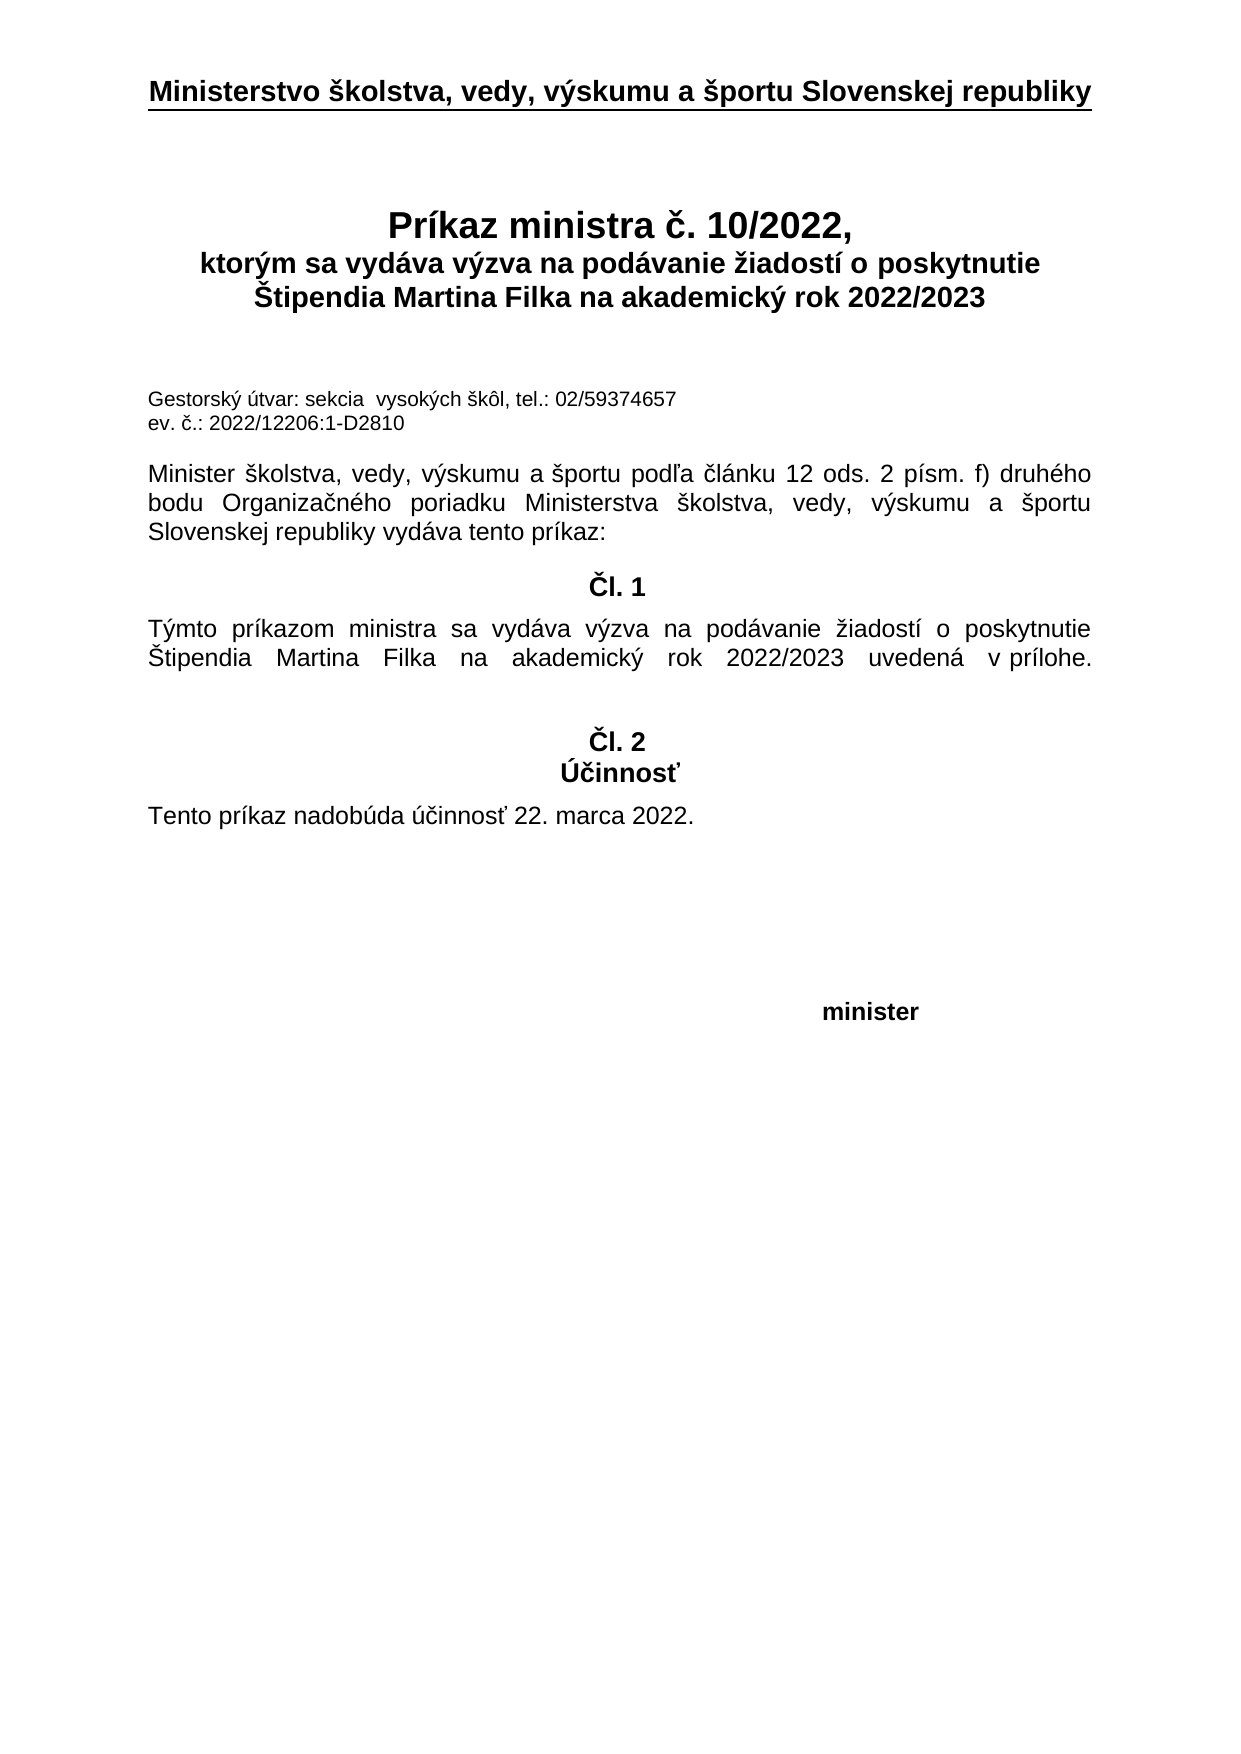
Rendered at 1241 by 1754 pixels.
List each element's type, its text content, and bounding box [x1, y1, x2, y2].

subtitle Účinnosť [148, 726, 1092, 788]
list Tento príkaz nadobúda účinnosť 22. marca 2022. [148, 801, 1092, 829]
list Týmto príkazom ministra sa vydáva výzva na podávanie žiadostí o poskytnutie Štipendia Martina Filka na akademický rok 2022/2023 uvedená v prílohe. [148, 614, 1092, 701]
text Minister školstva, vedy, výskumu a športu podľa článku 12 ods. 2 písm. f) druhého bodu Organizačného poriadku Ministerstva školstva, vedy, výskumu a športu Slovenskej republiky vydáva tento príkaz: [148, 459, 1092, 546]
subtitle Príkaz ministra č. 10/2022, ktorým sa vydáva výzva na podávanie žiadostí o poskytnutie Štipendia Martina Filka na akademický rok 2022/2023 [148, 203, 1092, 313]
text Gestorský útvar: sekcia vysokých škôl, tel.: 02/59374657 ev. č.: 2022/12206:1-D2810 [148, 386, 1092, 434]
